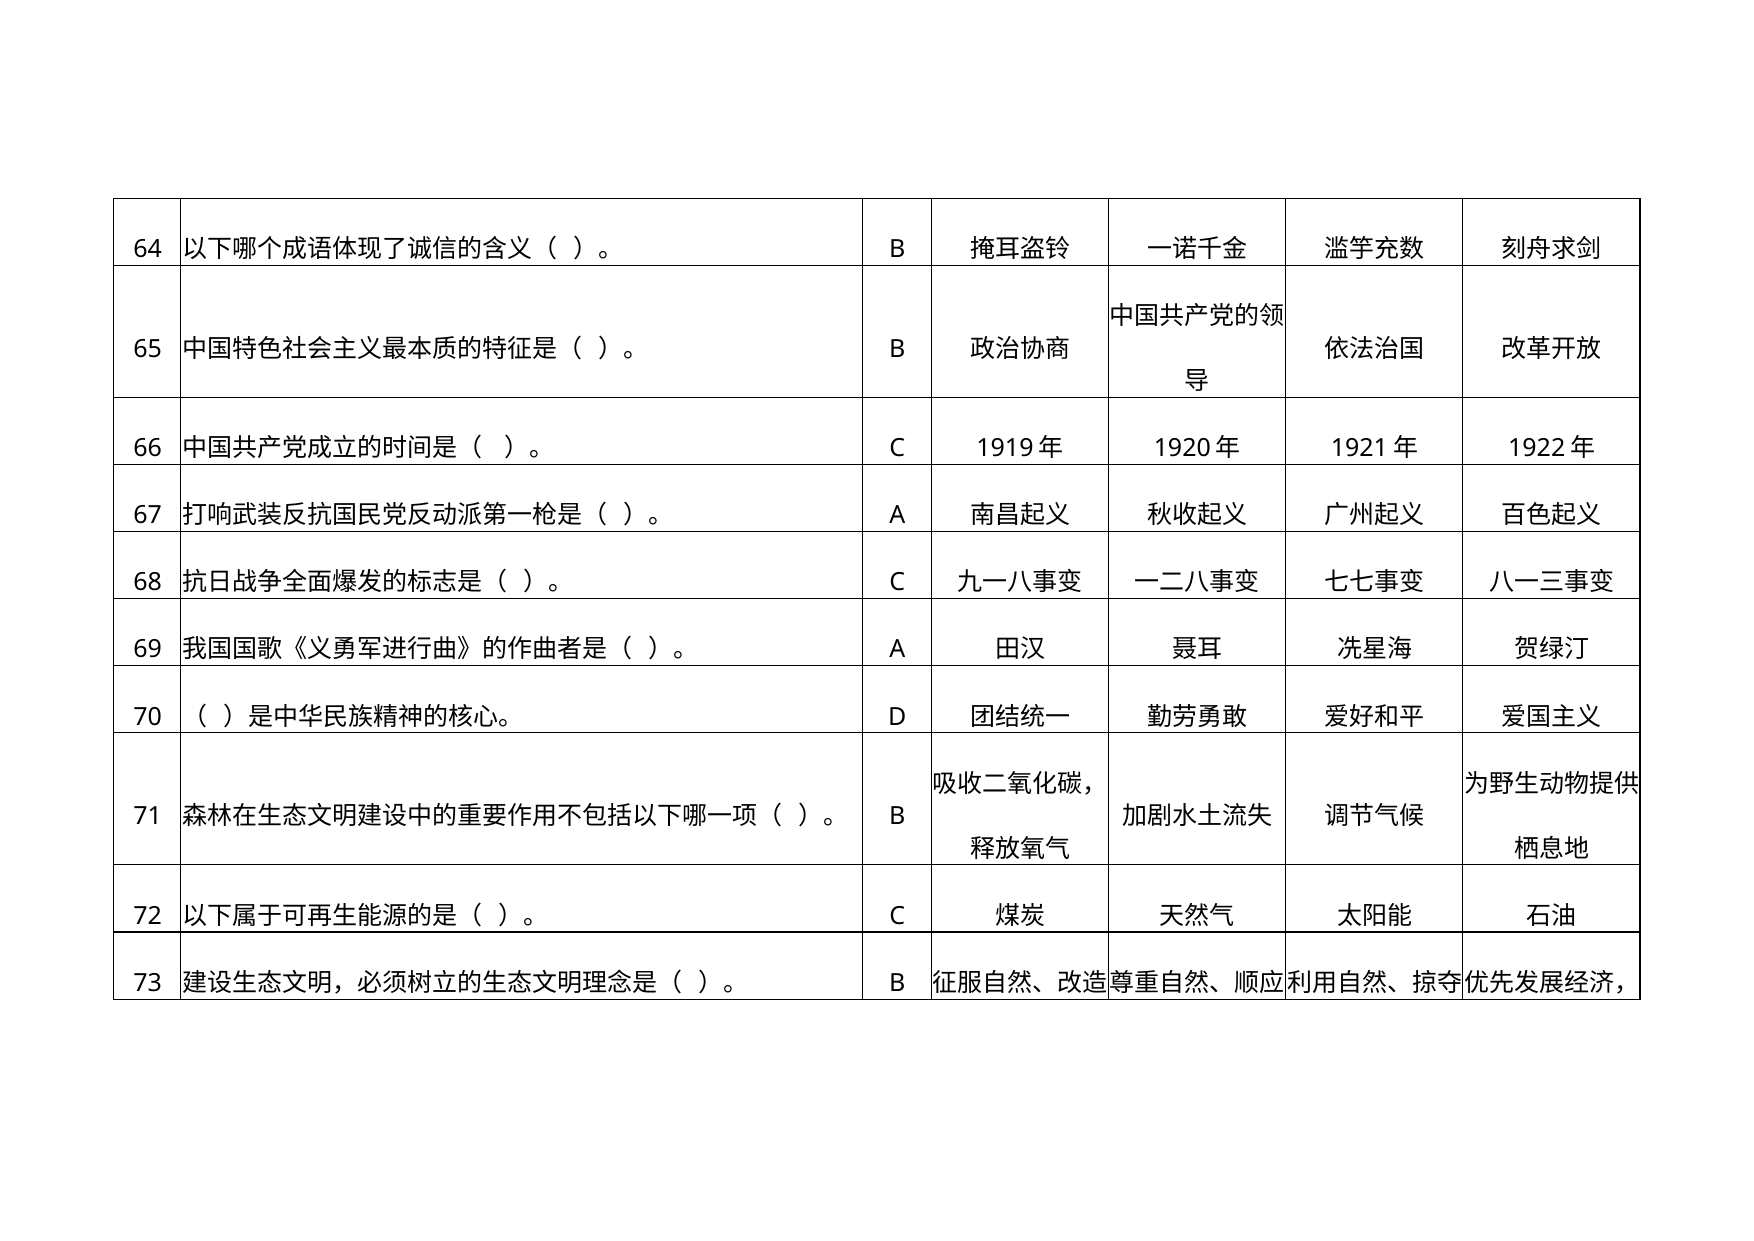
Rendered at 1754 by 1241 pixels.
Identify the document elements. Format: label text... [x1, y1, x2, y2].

table_cell 八一三事变 [1463, 532, 1639, 598]
table_cell 优先发展经济，再保护环境 [1463, 933, 1639, 998]
table_cell B [863, 199, 931, 265]
table_cell C [863, 865, 931, 931]
table_cell 64 [114, 199, 180, 265]
table_cell 我国国歌《义勇军进行曲》的作曲者是（ ）。 [181, 599, 862, 665]
table_cell 百色起义 [1463, 465, 1639, 531]
table_cell C [863, 532, 931, 598]
table_cell 69 [114, 599, 180, 665]
table_cell 政治协商 [932, 266, 1108, 397]
table_cell 中国共产党的领导 [1109, 266, 1285, 397]
table_cell 1921年 [1286, 398, 1462, 464]
table_cell 抗日战争全面爆发的标志是（ ）。 [181, 532, 862, 598]
table_cell 68 [114, 532, 180, 598]
table_cell 一二八事变 [1109, 532, 1285, 598]
table_cell 秋收起义 [1109, 465, 1285, 531]
table_cell 七七事变 [1286, 532, 1462, 598]
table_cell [181, 933, 862, 998]
table_cell 以下属于可再生能源的是（ ）。 [181, 865, 862, 931]
table_cell 太阳能 [1286, 865, 1462, 931]
table_cell 中国共产党成立的时间是（ ）。 [181, 398, 862, 464]
table_cell 1920年 [1109, 398, 1285, 464]
table_cell 以下哪个成语体现了诚信的含义（ ）。 [181, 199, 862, 265]
table_cell 72 [114, 865, 180, 931]
table_cell B [863, 933, 931, 998]
table_cell 石油 [1463, 865, 1639, 931]
table_cell 冼星海 [1286, 599, 1462, 665]
table_cell 掩耳盗铃 [932, 199, 1108, 265]
table_cell 1922年 [1463, 398, 1639, 464]
table_cell 70 [114, 666, 180, 732]
table_cell 勤劳勇敢 [1109, 666, 1285, 732]
table_cell 南昌起义 [932, 465, 1108, 531]
table_cell 利用自然、掠夺自然、破坏自然 [1286, 933, 1462, 998]
table_cell 征服自然、改造自然、战胜自然 [932, 933, 1108, 998]
table_cell B [863, 266, 931, 397]
table_cell 聂耳 [1109, 599, 1285, 665]
table_cell 中国特色社会主义最本质的特征是（ ）。 [181, 266, 862, 397]
table_cell A [863, 599, 931, 665]
table_cell 刻舟求剑 [1463, 199, 1639, 265]
table_cell 爱国主义 [1463, 666, 1639, 732]
table_cell A [863, 465, 931, 531]
table_cell 广州起义 [1286, 465, 1462, 531]
table_cell 尊重自然、顺应自然、保护自然 [1109, 933, 1285, 998]
table_cell 依法治国 [1286, 266, 1462, 397]
table_cell 天然气 [1109, 865, 1285, 931]
table_cell C [863, 398, 931, 464]
table_cell 九一八事变 [932, 532, 1108, 598]
table_cell 73 [114, 933, 180, 998]
table_cell 1919年 [932, 398, 1108, 464]
table_cell 71 [114, 733, 180, 864]
table_cell （ ）是中华民族精神的核心。 [181, 666, 862, 732]
table_cell 加剧水土流失 [1109, 733, 1285, 864]
table_cell 团结统一 [932, 666, 1108, 732]
table_cell D [863, 666, 931, 732]
table_cell 吸收二氧化碳，释放氧气 [932, 733, 1108, 864]
table_cell 66 [114, 398, 180, 464]
table_cell 为野生动物提供栖息地 [1463, 733, 1639, 864]
table_cell 田汉 [932, 599, 1108, 665]
table_cell 滥竽充数 [1286, 199, 1462, 265]
table_cell 65 [114, 266, 180, 397]
table_cell 67 [114, 465, 180, 531]
table_cell 煤炭 [932, 865, 1108, 931]
table_cell B [863, 733, 931, 864]
table_cell 一诺千金 [1109, 199, 1285, 265]
table_cell 爱好和平 [1286, 666, 1462, 732]
table_cell 贺绿汀 [1463, 599, 1639, 665]
table_cell 森林在生态文明建设中的重要作用不包括以下哪一项（ ）。 [181, 733, 862, 864]
table_cell 调节气候 [1286, 733, 1462, 864]
table_cell 打响武装反抗国民党反动派第一枪是（ ）。 [181, 465, 862, 531]
table_cell 改革开放 [1463, 266, 1639, 397]
